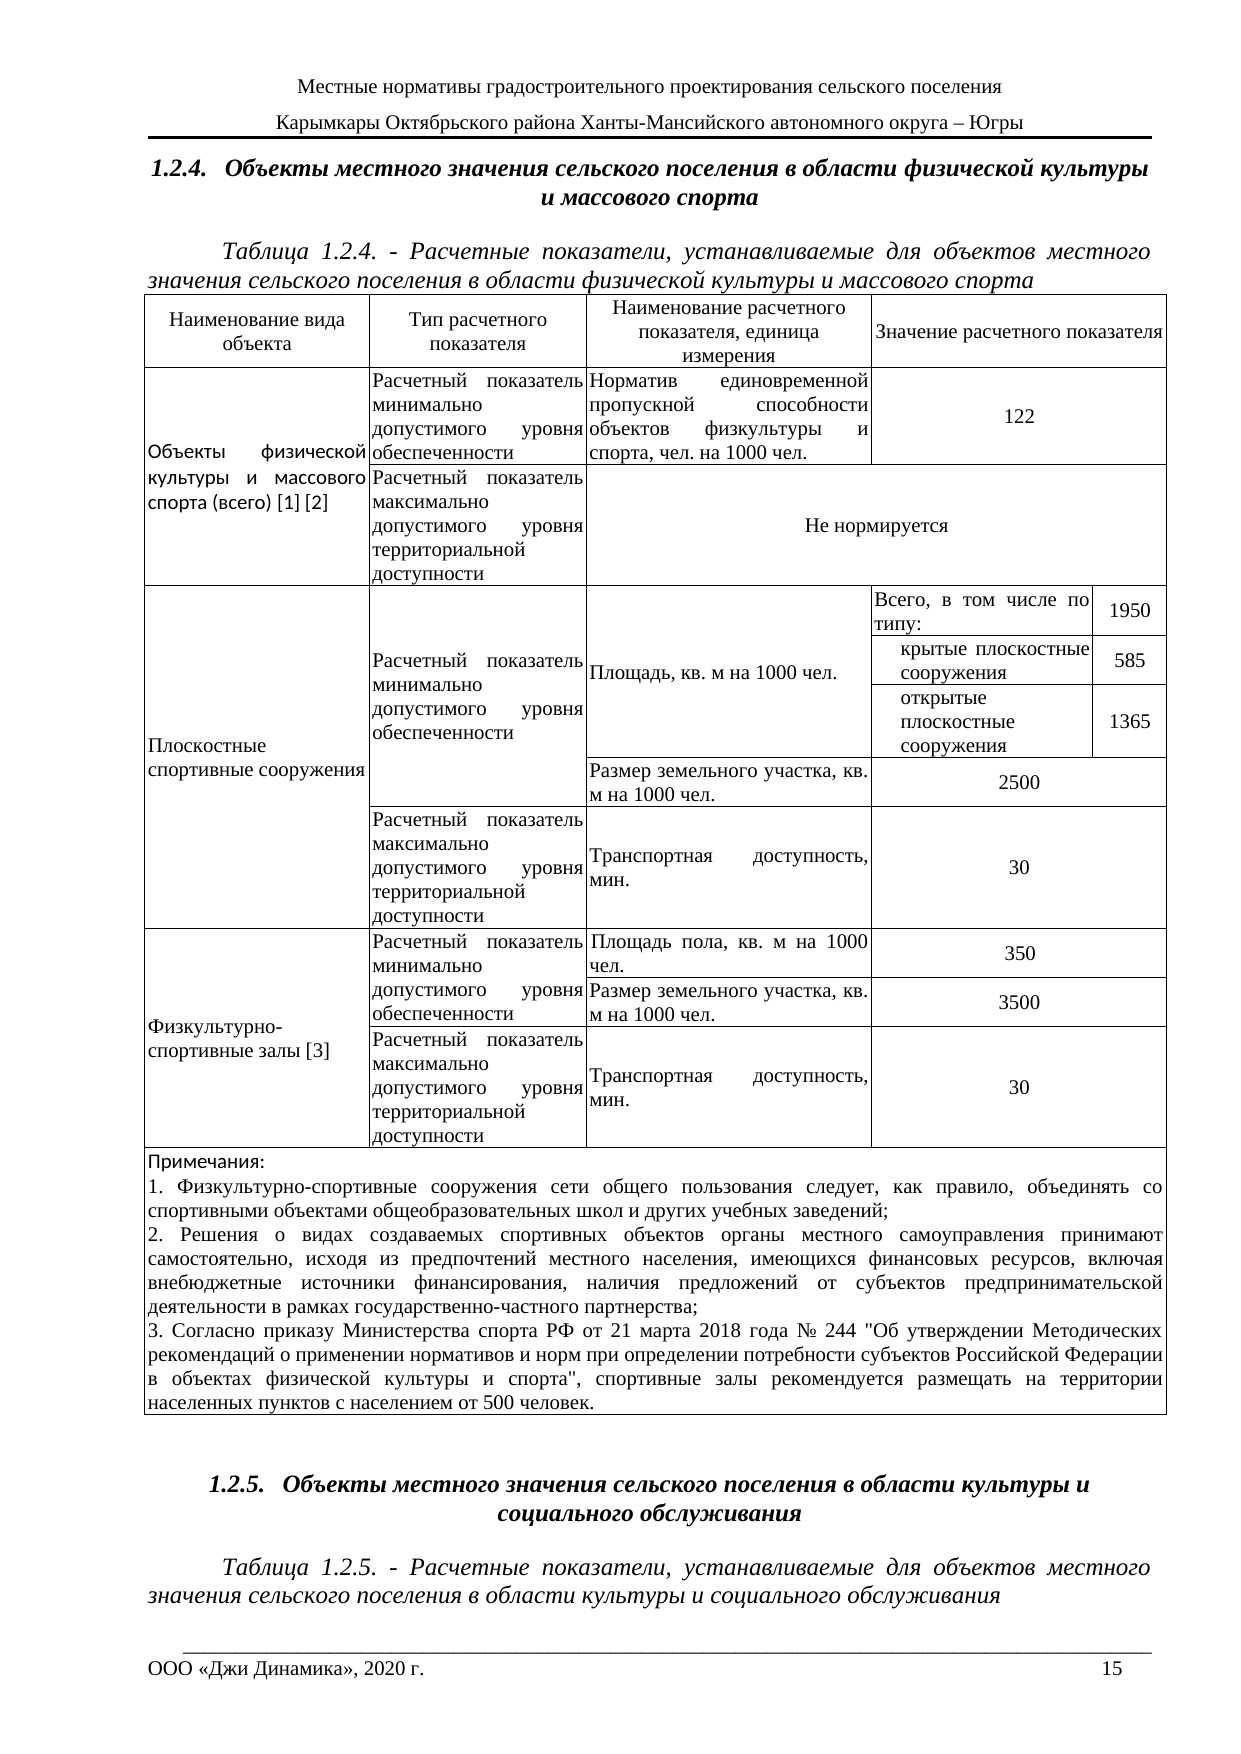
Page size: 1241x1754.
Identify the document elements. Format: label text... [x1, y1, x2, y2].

table_cell Расчетный показатель максимально допустимого уровня территориальной доступности [370, 807, 586, 927]
table_cell Не нормируется [587, 465, 1166, 585]
table_cell 2500 [872, 758, 1166, 806]
table_cell 30 [872, 1027, 1166, 1147]
table_cell Всего, в том числе по типу: [872, 586, 1092, 634]
table_header Наименование вида объекта [145, 295, 369, 367]
subtitle Объекты местного значения сельского поселения в области физической культуры и массового спорта [148, 153, 1152, 211]
text Таблица 1.2.5. - Расчетные показатели, устанавливаемые для объектов местного значения сельского поселения в области культуры и социального обслуживания [148, 1552, 1152, 1609]
table_cell Расчетный показатель минимально допустимого уровня обеспеченности [370, 586, 586, 806]
table_header Тип расчетного показателя [370, 295, 586, 367]
table_cell Расчетный показатель максимально допустимого уровня территориальной доступности [370, 1027, 586, 1147]
text Таблица 1.2.4. - Расчетные показатели, устанавливаемые для объектов местного значения сельского поселения в области физической культуры и массового спорта [148, 236, 1152, 293]
table_cell Площадь, кв. м на 1000 чел. [587, 586, 871, 757]
table_cell 3500 [872, 978, 1166, 1026]
table_cell Расчетный показатель минимально допустимого уровня обеспеченности [370, 368, 586, 464]
table_cell Норматив единовременной пропускной способности объектов физкультуры и спорта, чел. на 1000 чел. [587, 368, 871, 464]
table_cell 350 [872, 929, 1166, 977]
subtitle Объекты местного значения сельского поселения в области культуры и социального обслуживания [148, 1469, 1152, 1527]
table_cell Расчетный показатель минимально допустимого уровня обеспеченности [370, 929, 586, 1026]
table_cell 30 [872, 807, 1166, 927]
table_cell открытые плоскостные сооружения [872, 685, 1092, 757]
table_cell Объекты физической культуры и массового спорта (всего) [1] [2] [145, 368, 369, 585]
table_cell Размер земельного участка, кв. м на 1000 чел. [587, 978, 871, 1026]
table_header Наименование расчетного показателя, единица измерения [587, 295, 871, 367]
table_cell 122 [872, 368, 1166, 464]
table_cell 1365 [1093, 685, 1166, 757]
table_cell 585 [1093, 636, 1166, 684]
table_cell Транспортная доступность, мин. [587, 1027, 871, 1147]
table_cell Транспортная доступность, мин. [587, 807, 871, 927]
table_cell Расчетный показатель максимально допустимого уровня территориальной доступности [370, 465, 586, 585]
table_cell Плоскостные спортивные сооружения [145, 586, 369, 927]
table_cell Физкультурно-спортивные залы [3] [145, 929, 369, 1147]
table_cell Примечания: 1. Физкультурно-спортивные сооружения сети общего пользования следует, как правило, объединять со спортивными объектами общеобразовательных школ и других учебных заведений; 2. Решения о видах создаваемых спортивных объектов органы местного самоуправления принимают самостоятельно, исходя из предпочтений местного населения, имеющихся финансовых ресурсов, включая внебюджетные источники финансирования, наличия предложений от субъектов предпринимательской деятельности в рамках государственно-частного партнерства; 3. Согласно приказу Министерства спорта РФ от 21 марта 2018 года № 244 "Об утверждении Методических рекомендаций о применении нормативов и норм при определении потребности субъектов Российской Федерации в объектах физической культуры и спорта", спортивные залы рекомендуется размещать на территории населенных пунктов с населением от 500 человек. [145, 1148, 1166, 1414]
table_cell 1950 [1093, 586, 1166, 634]
table_cell Размер земельного участка, кв. м на 1000 чел. [587, 758, 871, 806]
table_cell Площадь пола, кв. м на 1000 чел. [587, 929, 871, 977]
table_cell крытые плоскостные сооружения [872, 636, 1092, 684]
table_header Значение расчетного показателя [872, 295, 1166, 367]
